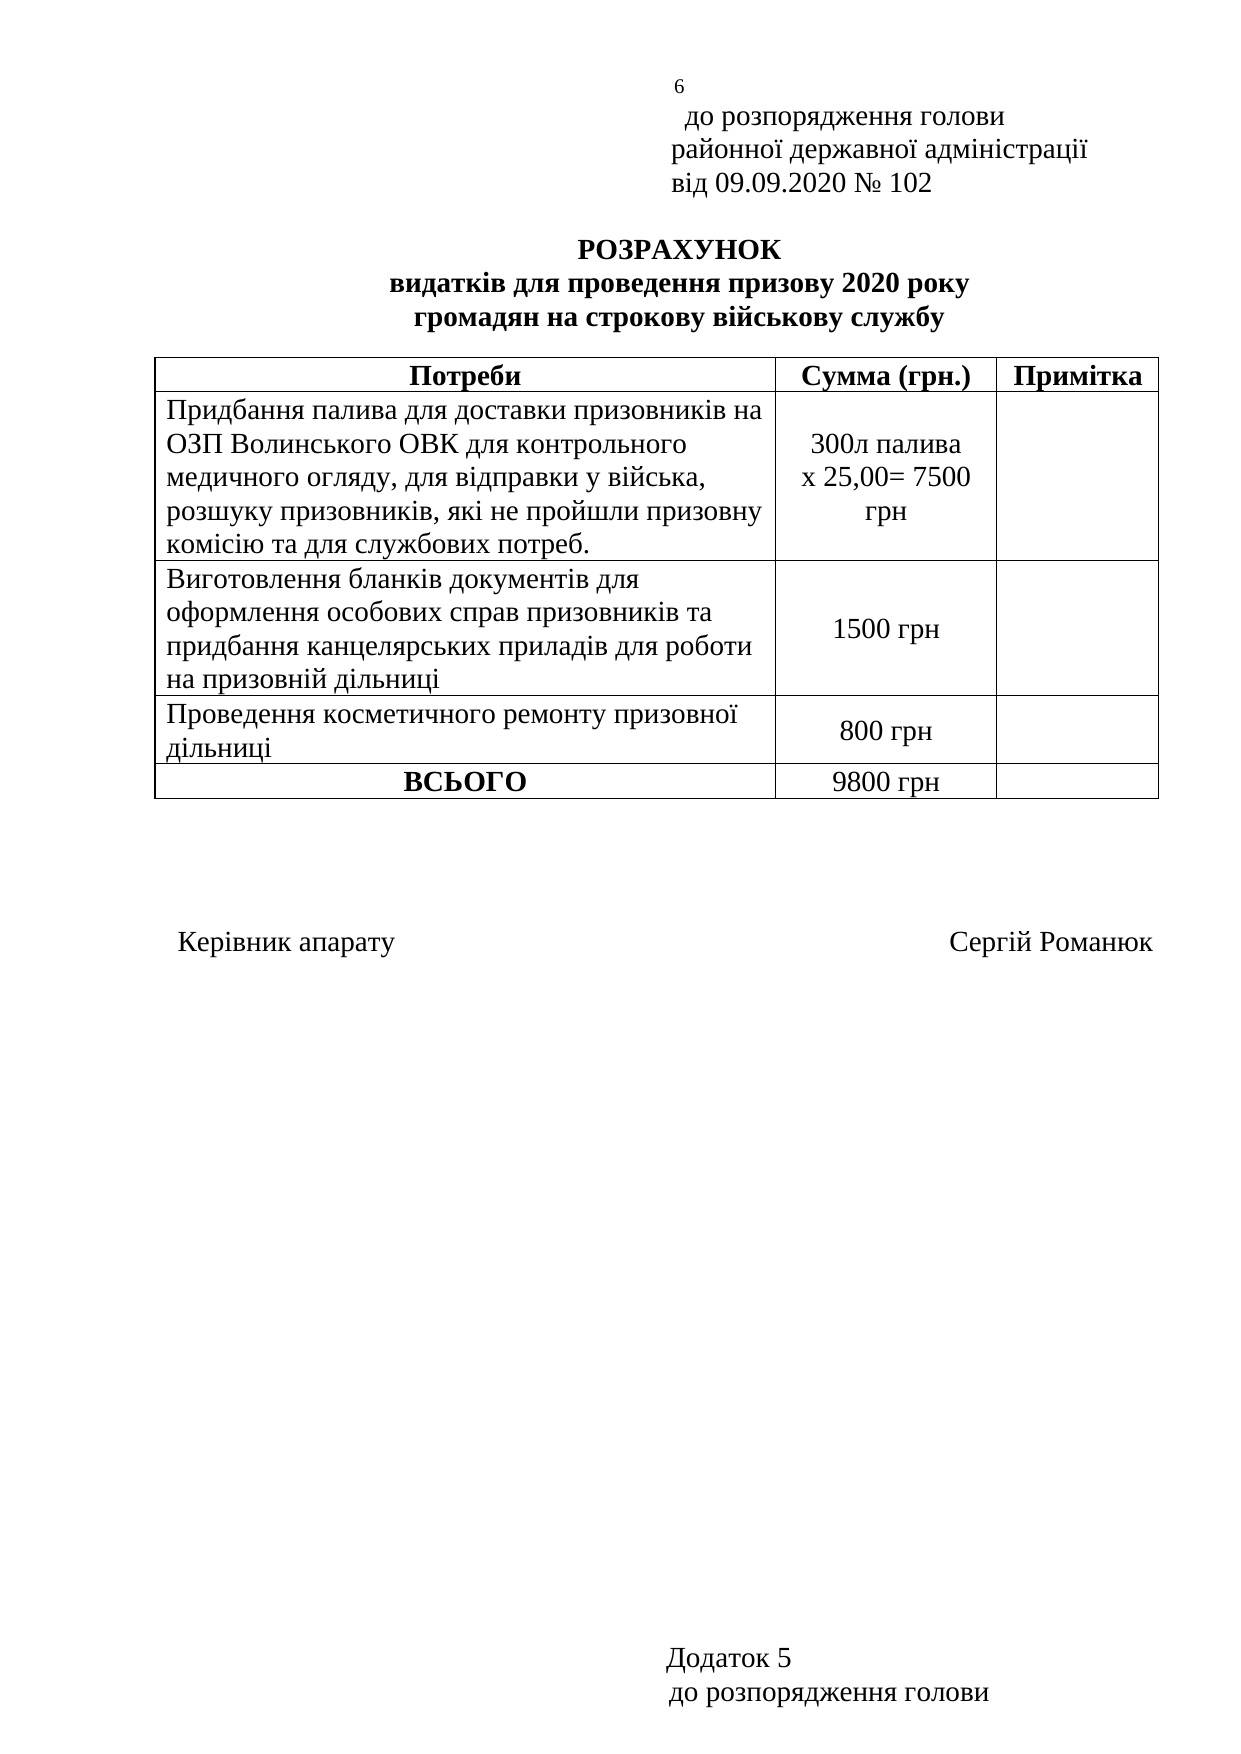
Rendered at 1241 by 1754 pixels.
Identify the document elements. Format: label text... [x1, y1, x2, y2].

table_cell [997, 392, 1158, 560]
table_cell 300л палива х 25,00= 7500 грн [776, 392, 996, 560]
table_cell Виготовлення бланків документів для оформлення особових справ призовників та придбання канцелярських приладів для роботи на призовній дільниці [156, 561, 775, 695]
text РОЗРАХУНОК [177, 232, 1181, 266]
table_cell 800 грн [776, 696, 996, 763]
text Додаток 5 [177, 1640, 1181, 1674]
text Керівник апарату Сергій Романюк [177, 924, 1181, 957]
table_cell [997, 696, 1158, 763]
text громадян на строкову військову службу [177, 299, 1181, 333]
table_cell ВСЬОГО [156, 764, 775, 798]
table_cell [997, 561, 1158, 695]
table_cell [997, 764, 1158, 798]
text до розпорядження голови [158, 1674, 1181, 1707]
table_header Примітка [997, 358, 1158, 391]
text до розпорядження голови [158, 98, 1181, 131]
table_cell 1500 грн [776, 561, 996, 695]
text видатків для проведення призову 2020 року [177, 266, 1181, 299]
table_header Сумма (грн.) [776, 358, 996, 391]
table_cell Придбання палива для доставки призовників на ОЗП Волинського ОВК для контрольного медичного огляду, для відправки у війська, розшуку призовників, які не пройшли призовну комісію та для службових потреб. [156, 392, 775, 560]
text від 09.09.2020 № 102 [177, 165, 1181, 198]
table_cell 9800 грн [776, 764, 996, 798]
table_cell Проведення косметичного ремонту призовної дільниці [156, 696, 775, 763]
text районної державної адміністрації [620, 131, 1181, 165]
table_header Потреби [156, 358, 775, 391]
